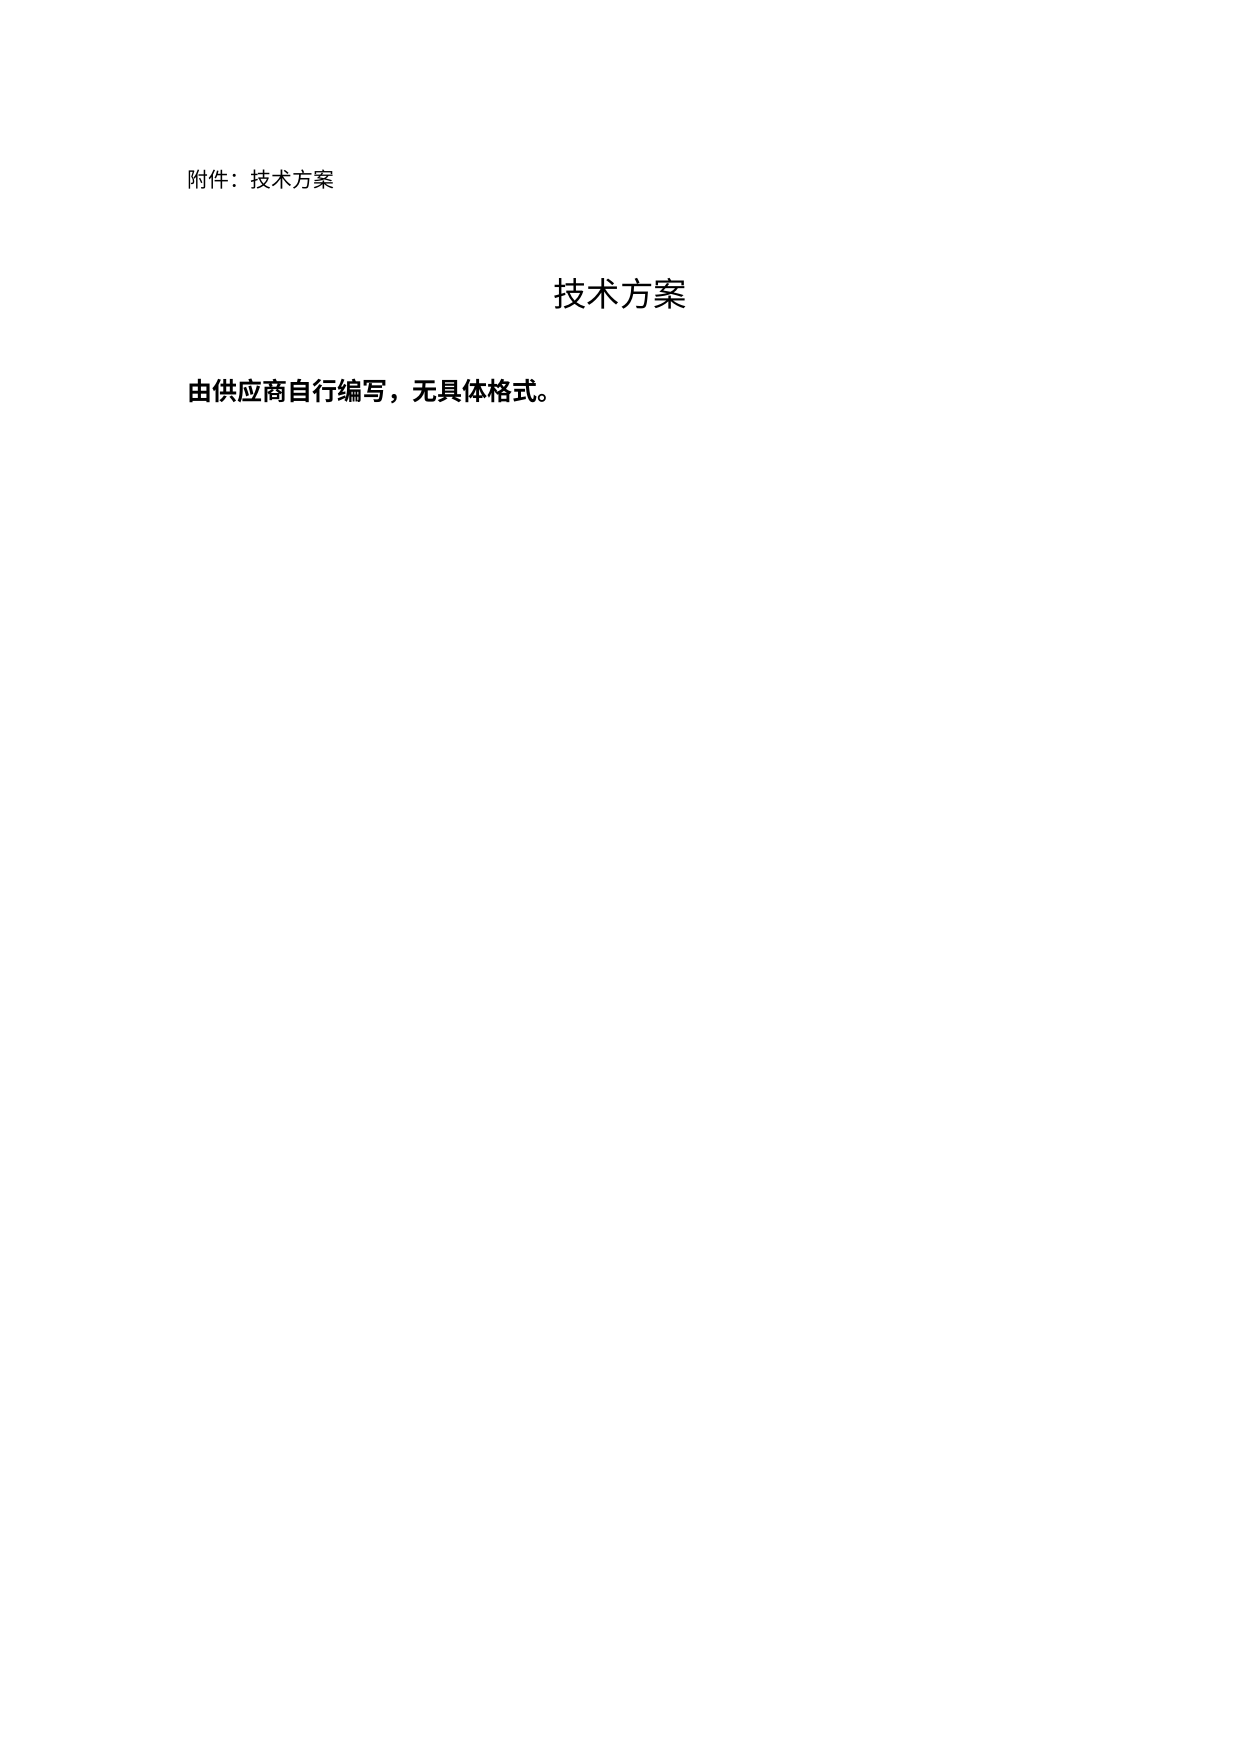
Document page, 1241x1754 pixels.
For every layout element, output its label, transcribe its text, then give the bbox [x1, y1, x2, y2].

text 由供应商自行编写，无具体格式。 [187, 357, 1053, 422]
list 附件：技术方案 [187, 162, 1053, 194]
list 技术方案 [187, 259, 1053, 324]
